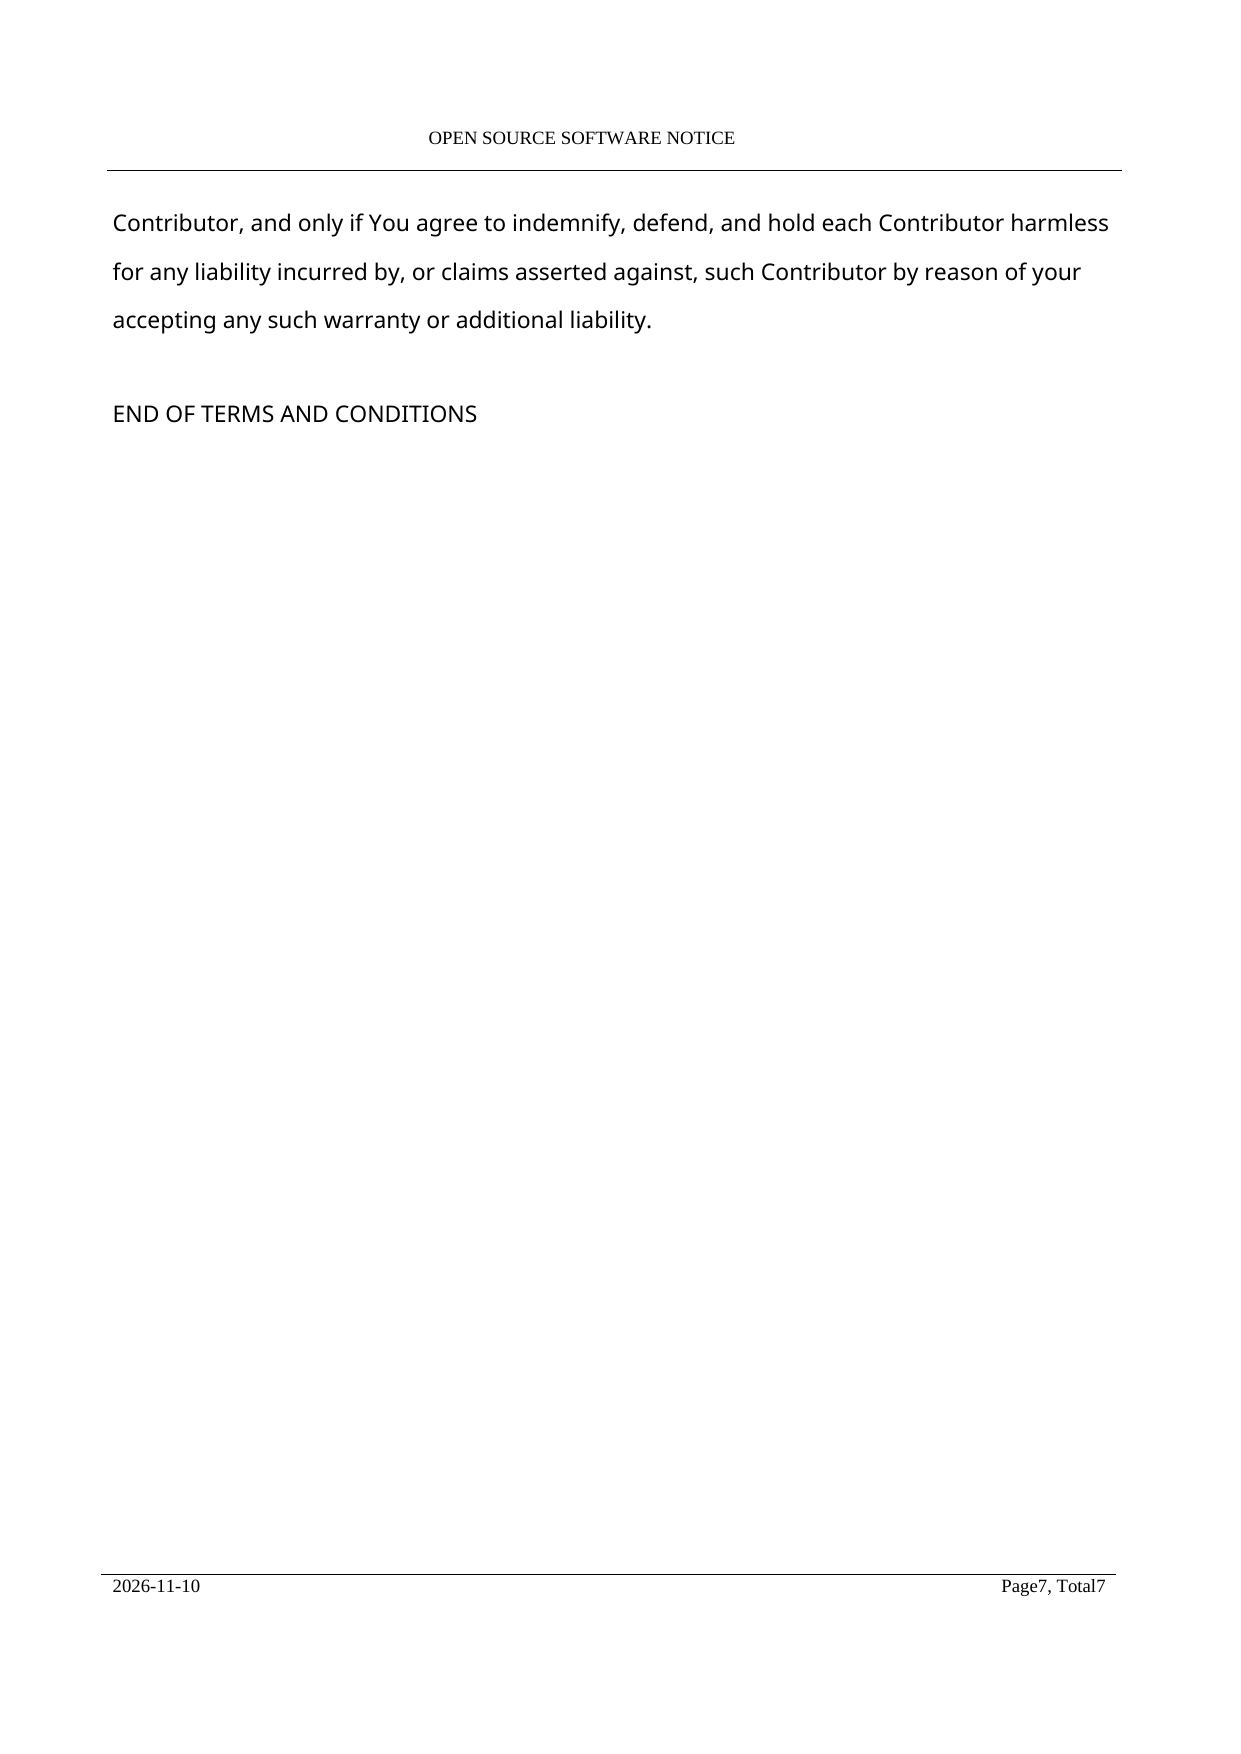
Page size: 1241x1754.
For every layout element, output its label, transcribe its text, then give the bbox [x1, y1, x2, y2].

text END OF TERMS AND CONDITIONS [112, 397, 1128, 429]
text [112, 206, 1128, 336]
